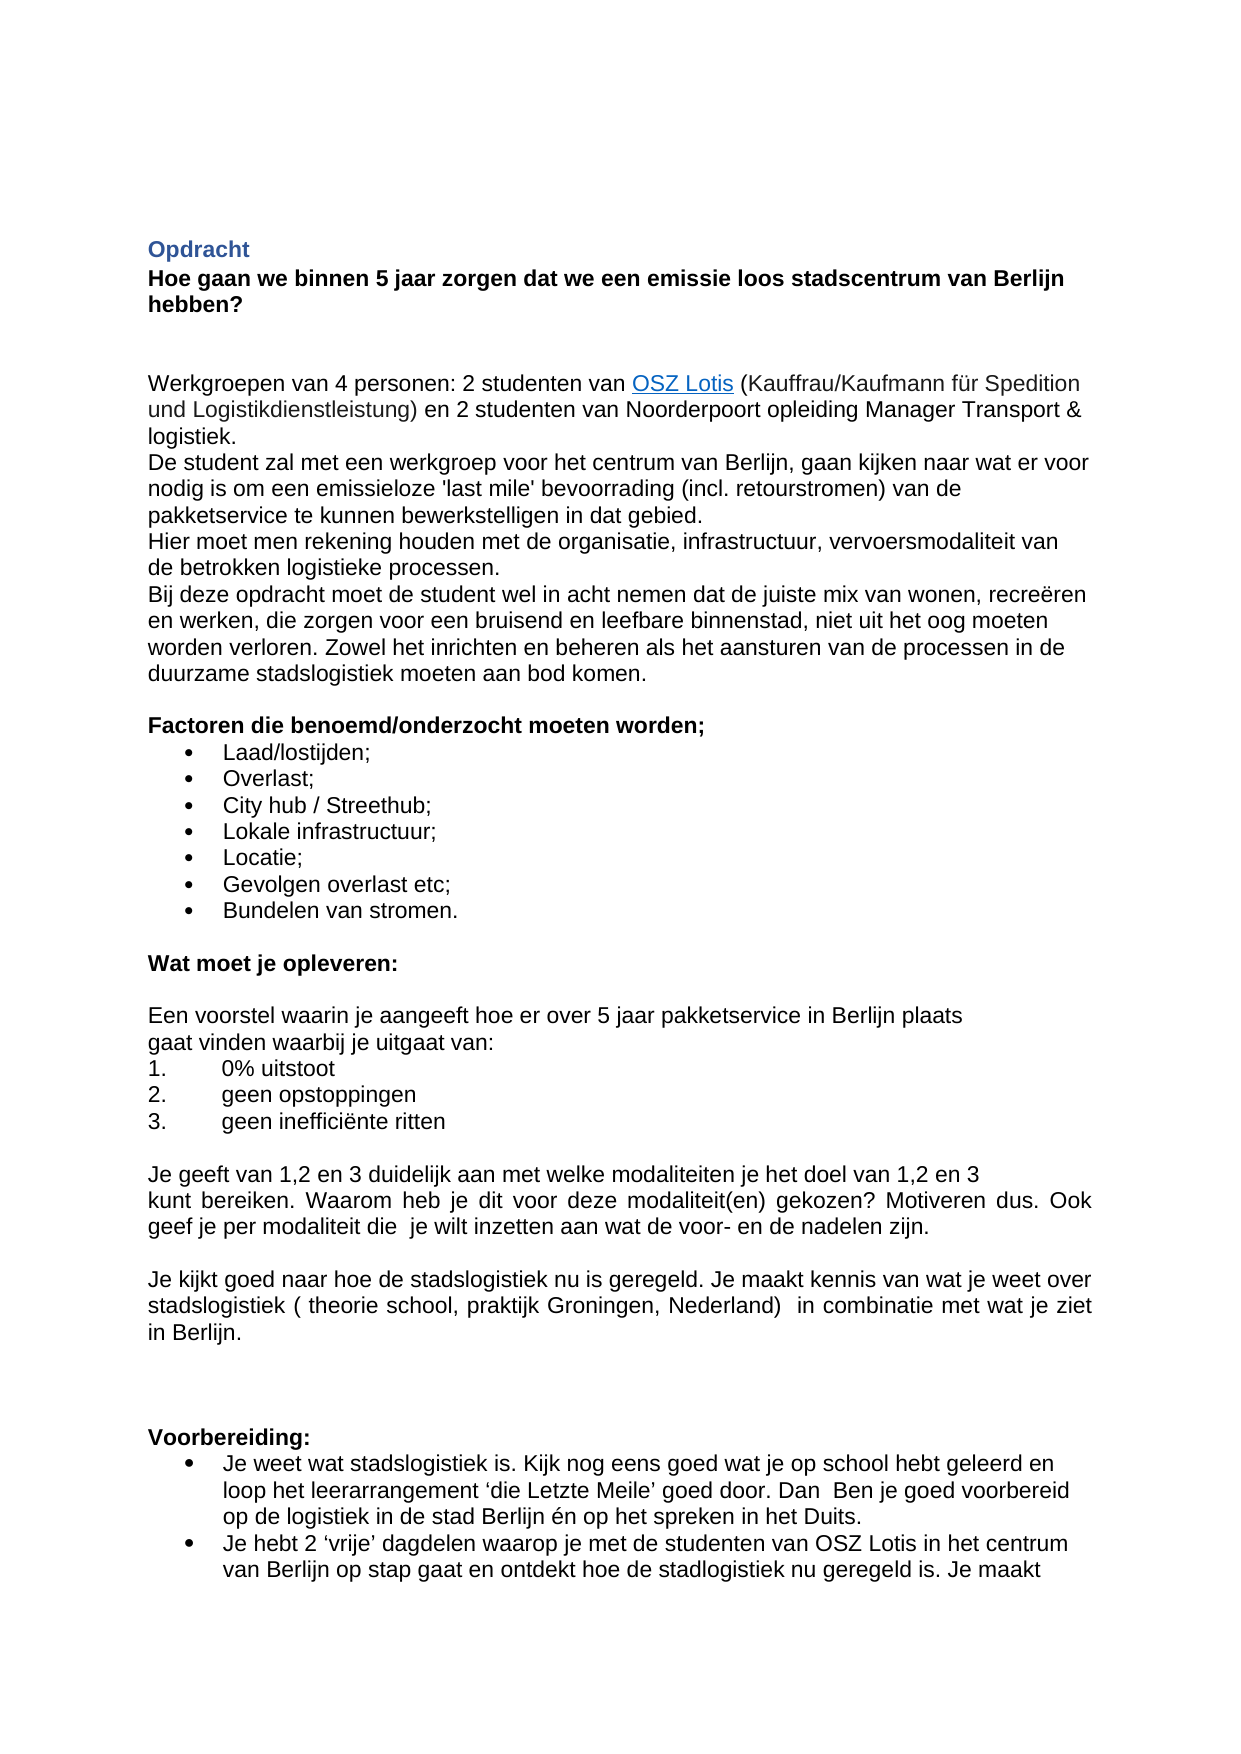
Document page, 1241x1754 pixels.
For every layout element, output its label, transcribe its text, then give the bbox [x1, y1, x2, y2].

list Je weet wat stadslogistiek is. Kijk nog eens goed wat je op school hebt geleerd en loop het leerarrangement ‘die Letzte Meile’ goed door. Dan Ben je goed voorbereid op de logistiek in de stad Berlijn én op het spreken in het Duits. [185, 1450, 1093, 1529]
text De student zal met een werkgroep voor het centrum van Berlijn, gaan kijken naar wat er voor nodig is om een emissieloze 'last mile' bevoorrading (incl. retourstromen) van de pakketservice te kunnen bewerkstelligen in dat gebied. [148, 449, 1093, 528]
text Werkgroepen van 4 personen: 2 studenten van OSZ Lotis (Kauffrau/Kaufmann für Spedition und Logistikdienstleistung) en 2 studenten van Noorderpoort opleiding Manager Transport & logistiek. [148, 370, 1093, 449]
list 0% uitstoot [148, 1055, 1093, 1081]
text Hoe gaan we binnen 5 jaar zorgen dat we een emissie loos stadscentrum van Berlijn hebben? [148, 264, 1093, 317]
list City hub / Streethub; [185, 792, 1093, 818]
subtitle Opdracht [148, 236, 1093, 262]
text Je geeft van 1,2 en 3 duidelijk aan met welke modaliteiten je het doel van 1,2 en 3 [148, 1161, 1093, 1187]
list Laad/lostijden; [185, 739, 1093, 765]
list geen opstoppingen [148, 1081, 1093, 1108]
text Wat moet je opleveren: [148, 950, 1093, 976]
text Je kijkt goed naar hoe de stadslogistiek nu is geregeld. Je maakt kennis van wat je weet over stadslogistiek ( theorie school, praktijk Groningen, Nederland) in combinatie met wat je ziet in Berlijn. [148, 1266, 1093, 1345]
text Bij deze opdracht moet de student wel in acht nemen dat de juiste mix van wonen, recreëren en werken, die zorgen voor een bruisend en leefbare binnenstad, niet uit het oog moeten worden verloren. Zowel het inrichten en beheren als het aansturen van de processen in de duurzame stadslogistiek moeten aan bod komen. [148, 581, 1093, 686]
text kunt bereiken. Waarom heb je dit voor deze modaliteit(en) gekozen? Motiveren dus. Ook geef je per modaliteit die je wilt inzetten aan wat de voor- en de nadelen zijn. [148, 1187, 1093, 1239]
text Hier moet men rekening houden met de organisatie, infrastructuur, vervoersmodaliteit van de betrokken logistieke processen. [148, 528, 1093, 581]
list Lokale infrastructuur; [185, 818, 1093, 844]
text Voorbereiding: [148, 1424, 1093, 1450]
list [185, 1529, 1093, 1582]
text Factoren die benoemd/onderzocht moeten worden; [148, 712, 1093, 739]
list Bundelen van stromen. [185, 897, 1093, 923]
list geen inefficiënte ritten [148, 1108, 1093, 1134]
text gaat vinden waarbij je uitgaat van: [148, 1029, 1093, 1055]
text Een voorstel waarin je aangeeft hoe er over 5 jaar pakketservice in Berlijn plaats [148, 1002, 1093, 1029]
list Gevolgen overlast etc; [185, 871, 1093, 897]
list Overlast; [185, 765, 1093, 792]
list Locatie; [185, 844, 1093, 871]
